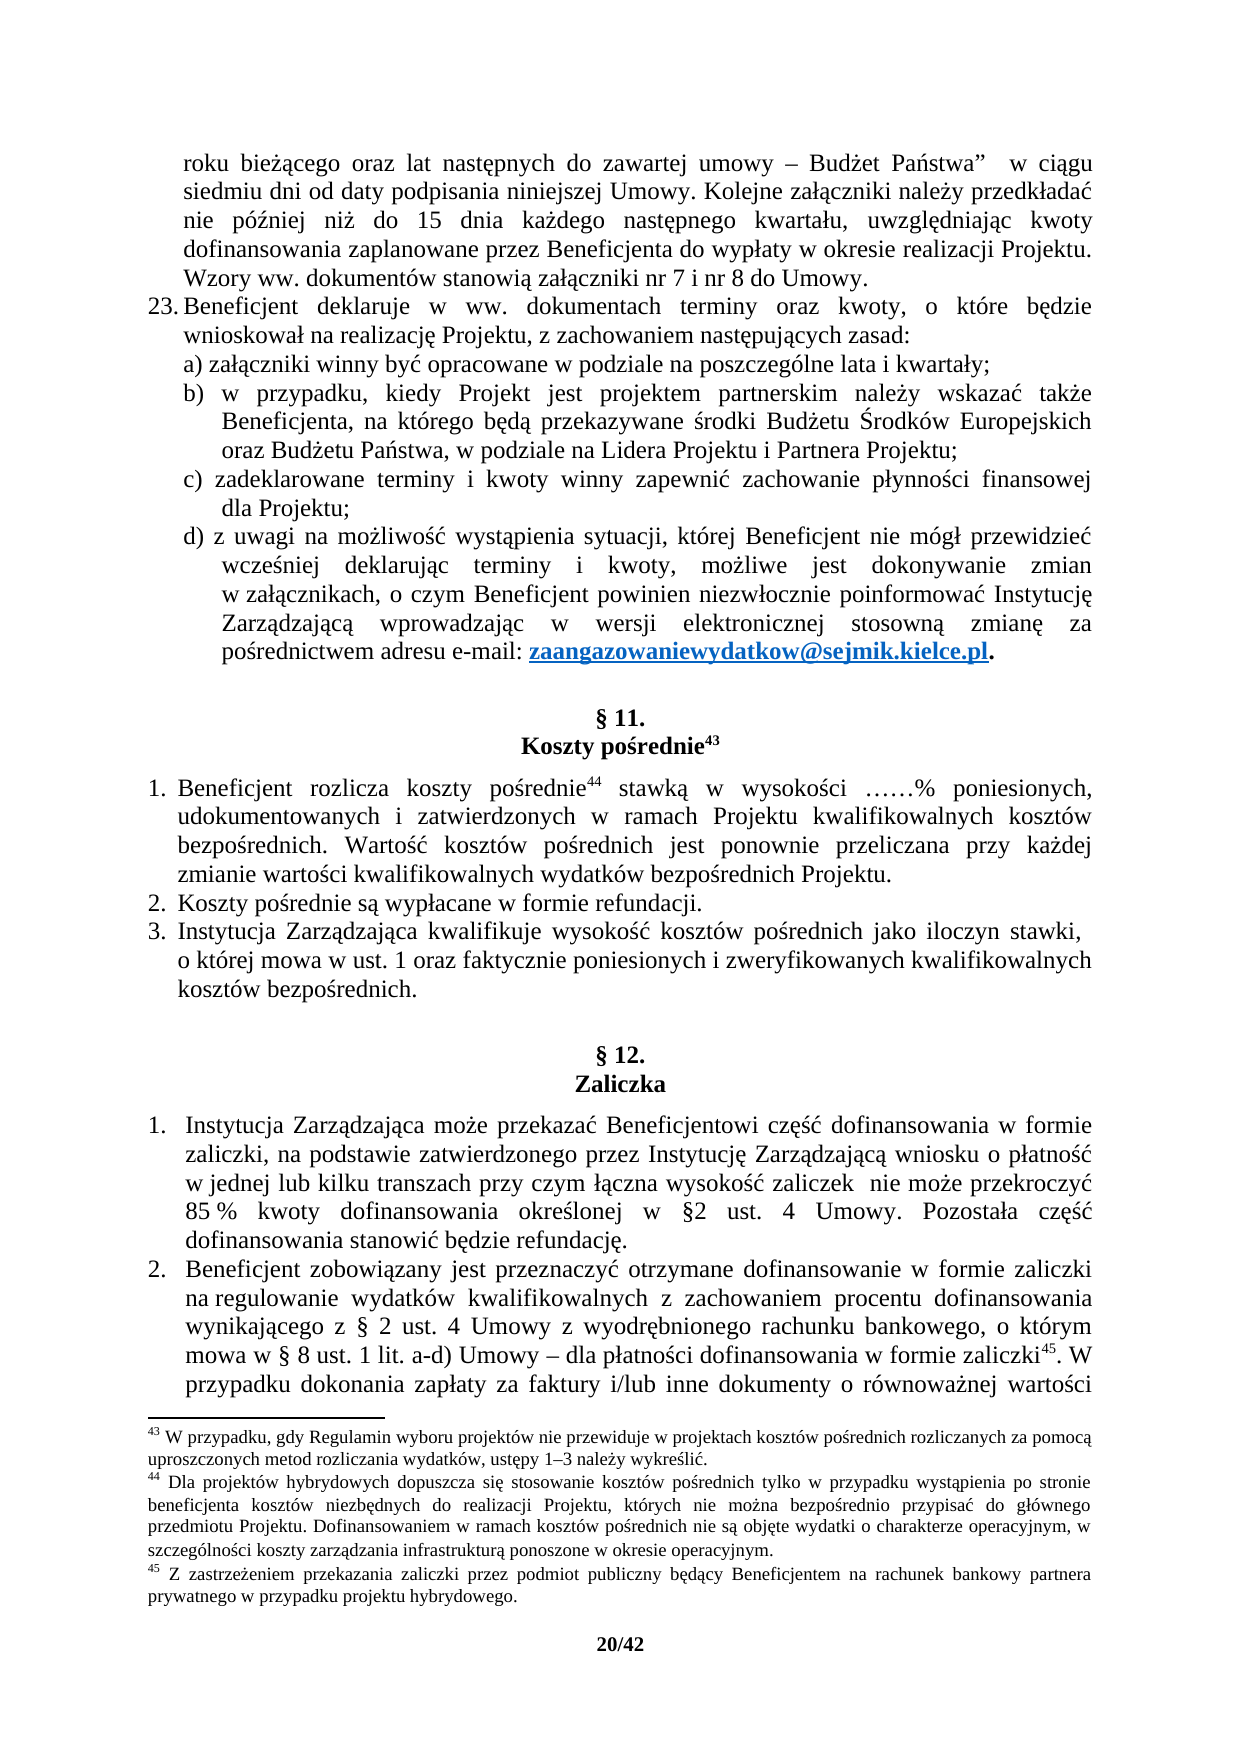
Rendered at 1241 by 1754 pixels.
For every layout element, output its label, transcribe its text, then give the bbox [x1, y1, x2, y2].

list Instytucja Zarządzająca kwalifikuje wysokość kosztów pośrednich jako iloczyn stawki, o której mowa w ust. 1 oraz faktycznie poniesionych i zweryfikowanych kwalifikowalnych kosztów bezpośrednich. [148, 916, 1093, 1003]
text § 11. Koszty pośrednie [148, 703, 1093, 760]
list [148, 148, 1093, 291]
list Koszty pośrednie są wypłacane w formie refundacji. [148, 888, 1093, 916]
text § 12. Zaliczka [148, 1040, 1093, 1098]
list Instytucja Zarządzająca może przekazać Beneficjentowi część dofinansowania w formie zaliczki, na podstawie zatwierdzonego przez Instytucję Zarządzającą wniosku o płatność w jednej lub kilku transzach przy czym łączna wysokość zaliczek nie może przekroczyć 85 % kwoty dofinansowania określonej w §2 ust. 4 Umowy. Pozostała część dofinansowania stanowić będzie refundację. [148, 1110, 1093, 1254]
list a) załączniki winny być opracowane w podziale na poszczególne lata i kwartały; [183, 349, 1093, 378]
list d) z uwagi na możliwość wystąpienia sytuacji, której Beneficjent nie mógł przewidzieć wcześniej deklarując terminy i kwoty, możliwe jest dokonywanie zmian w załącznikach, o czym Beneficjent powinien niezwłocznie poinformować Instytucję Zarządzającą wprowadzając w wersji elektronicznej stosowną zmianę za pośrednictwem adresu e-mail: zaangazowaniewydatkow@sejmik.kielce.pl. [183, 521, 1093, 665]
list Beneficjent deklaruje w ww. dokumentach terminy oraz kwoty, o które będzie wnioskował na realizację Projektu, z zachowaniem następujących zasad: [148, 291, 1093, 349]
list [148, 1254, 1093, 1398]
list Beneficjent rozlicza koszty pośrednie stawką w wysokości ……% poniesionych, udokumentowanych i zatwierdzonych w ramach Projektu kwalifikowalnych kosztów bezpośrednich. Wartość kosztów pośrednich jest ponownie przeliczana przy każdej zmianie wartości kwalifikowalnych wydatków bezpośrednich Projektu. [148, 773, 1093, 888]
list c) zadeklarowane terminy i kwoty winny zapewnić zachowanie płynności finansowej dla Projektu; [183, 464, 1093, 521]
list b) w przypadku, kiedy Projekt jest projektem partnerskim należy wskazać także Beneficjenta, na którego będą przekazywane środki Budżetu Środków Europejskich oraz Budżetu Państwa, w podziale na Lidera Projektu i Partnera Projektu; [183, 378, 1093, 464]
